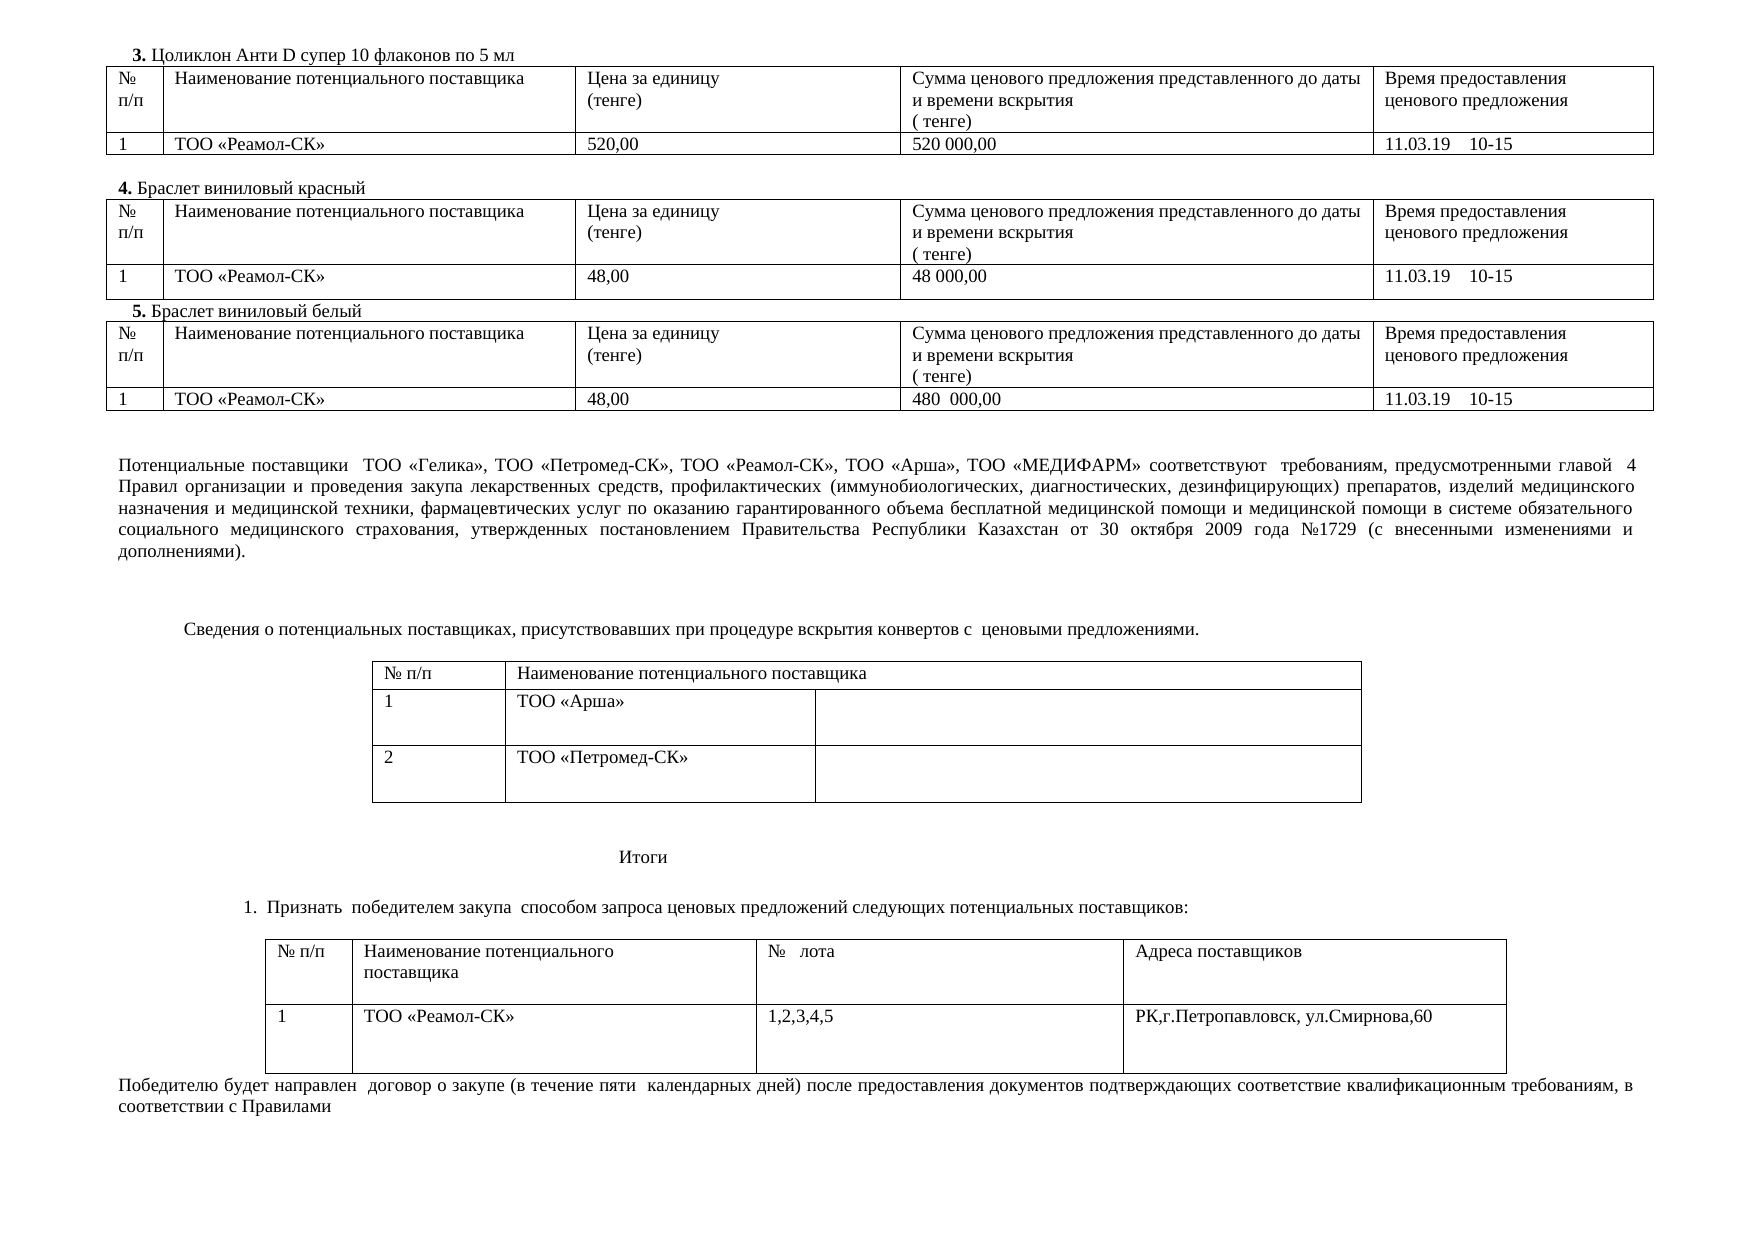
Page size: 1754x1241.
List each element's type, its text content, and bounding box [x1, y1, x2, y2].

table_header Время предоставления ценового предложения [1374, 67, 1653, 132]
table_header № п/п [107, 322, 163, 387]
table_cell ТОО «Реамол-СК» [164, 133, 575, 154]
table_header № п/п [373, 662, 505, 689]
table_header Наименование потенциального поставщика [164, 200, 575, 264]
table_cell 480 000,00 [901, 388, 1373, 409]
table_cell 520,00 [576, 133, 900, 154]
table_cell 1 [107, 133, 163, 154]
text Итоги [118, 846, 1636, 867]
table_cell [816, 746, 1361, 802]
table_header № п/п [266, 940, 352, 1004]
table_header № п/п [107, 200, 163, 264]
table_header Время предоставления ценового предложения [1374, 200, 1653, 264]
table_cell ТОО «Реамол-СК» [353, 1005, 756, 1072]
table_header Наименование потенциального поставщика [164, 67, 575, 132]
table_cell 1 [107, 388, 163, 409]
table_cell 48,00 [576, 265, 900, 298]
table_cell 1 [373, 690, 505, 745]
text 3. Цоликлон Анти D супер 10 флаконов по 5 мл [118, 44, 1636, 66]
text Сведения о потенциальных поставщиках, присутствовавших при процедуре вскрытия конвертов с ценовыми предложениями. [118, 617, 1636, 639]
text 5. Браслет виниловый белый [118, 300, 1636, 321]
table_header Наименование потенциального поставщика [353, 940, 756, 1004]
table_cell ТОО «Арша» [506, 690, 815, 745]
table_cell 11.03.19 10-15 [1374, 265, 1653, 298]
table_cell 48 000,00 [901, 265, 1373, 298]
table_header Цена за единицу (тенге) [576, 67, 900, 132]
table_cell [816, 690, 1361, 745]
table_header Время предоставления ценового предложения [1374, 322, 1653, 387]
table_header Цена за единицу (тенге) [576, 322, 900, 387]
table_cell 520 000,00 [901, 133, 1373, 154]
text Победителю будет направлен договор о закупе (в течение пяти календарных дней) после предоставления документов подтверждающих соответствие квалификационным требованиям, в соответствии с Правилами [118, 1073, 1636, 1117]
table_header Наименование потенциального поставщика [164, 322, 575, 387]
table_header Cумма ценового предложения представленного до даты и времени вскрытия ( тенге) [901, 322, 1373, 387]
table_cell 11.03.19 10-15 [1374, 133, 1653, 154]
table_header № лота [757, 940, 1123, 1004]
table_cell ТОО «Реамол-СК» [164, 265, 575, 298]
table_cell 1,2,3,4,5 [757, 1005, 1123, 1072]
table_cell 11.03.19 10-15 [1374, 388, 1653, 409]
table_cell 2 [373, 746, 505, 802]
table_cell РК,г.Петропавловск, ул.Смирнова,60 [1124, 1005, 1506, 1072]
table_cell 1 [266, 1005, 352, 1072]
table_header Адреса поставщиков [1124, 940, 1506, 1004]
table_header Цена за единицу (тенге) [576, 200, 900, 264]
table_cell ТОО «Реамол-СК» [164, 388, 575, 409]
text 4. Браслет виниловый красный [118, 177, 1636, 198]
table_cell 48,00 [576, 388, 900, 409]
text Потенциальные поставщики ТОО «Гелика», ТОО «Петромед-СК», ТОО «Реамол-СК», ТОО «Арша», ТОО «МЕДИФАРМ» соответствуют требованиям, предусмотренными главой 4 Правил организации и проведения закупа лекарственных средств, профилактических (иммунобиологических, диагностических, дезинфицирующих) препаратов, изделий медицинского назначения и медицинской техники, фармацевтических услуг по оказанию гарантированного объема бесплатной медицинской помощи и медицинской помощи в системе обязательного социального медицинского страхования, утвержденных постановлением Правительства Республики Казахстан от 30 октября 2009 года №1729 (с внесенными изменениями и дополнениями). [118, 454, 1636, 561]
table_header Cумма ценового предложения представленного до даты и времени вскрытия ( тенге) [901, 67, 1373, 132]
table_header Cумма ценового предложения представленного до даты и времени вскрытия ( тенге) [901, 200, 1373, 264]
table_cell ТОО «Петромед-СК» [506, 746, 815, 802]
table_header № п/п [107, 67, 163, 132]
text 1. Признать победителем закупа способом запроса ценовых предложений следующих потенциальных поставщиков: [192, 896, 1636, 917]
table_header Наименование потенциального поставщика [506, 662, 1361, 689]
table_cell 1 [107, 265, 163, 298]
